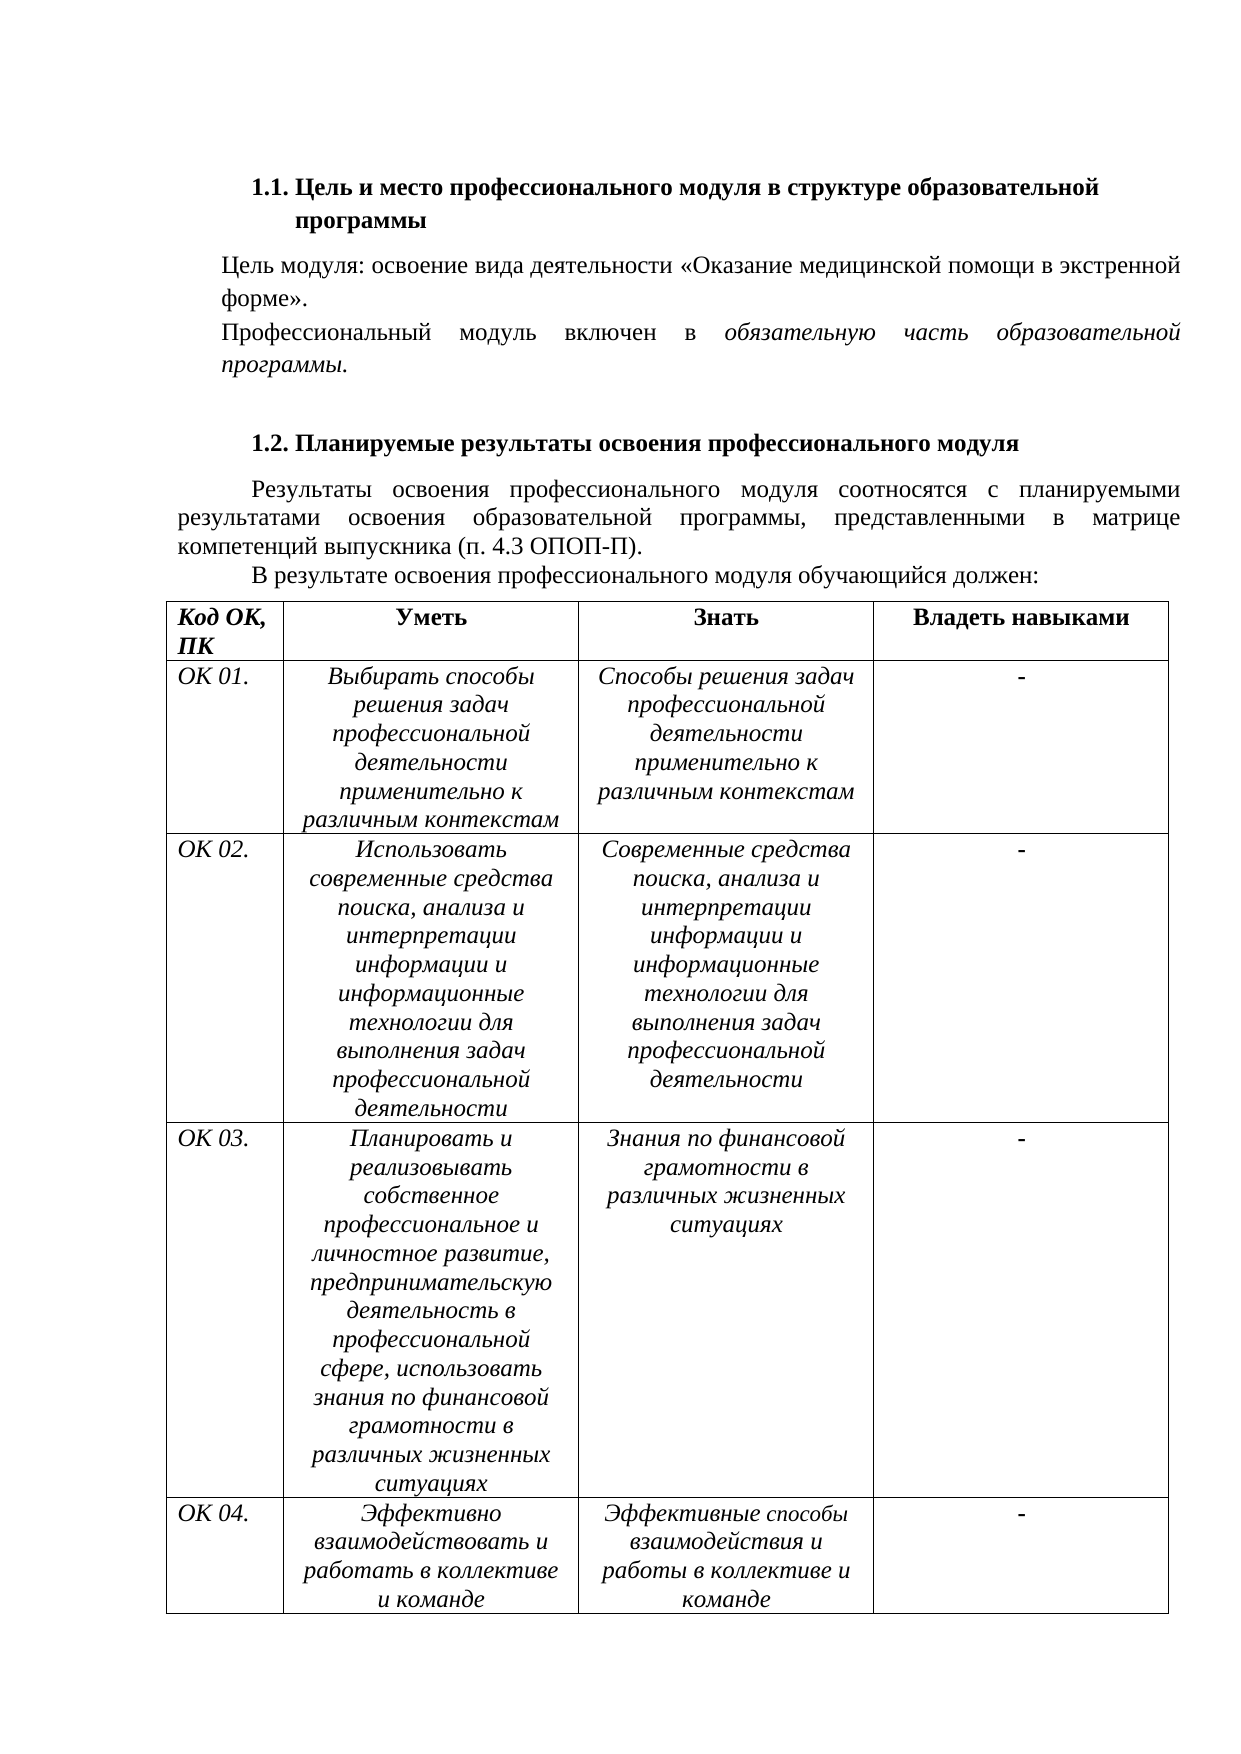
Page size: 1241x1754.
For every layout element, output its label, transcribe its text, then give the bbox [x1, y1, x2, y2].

table_cell ОК 02. [167, 834, 283, 1122]
table_cell - [874, 1123, 1168, 1497]
text Результаты освоения профессионального модуля соотносятся с планируемыми результатами освоения образовательной программы, представленными в матрице компетенций выпускника (п. 4.3 ОПОП-П). [177, 474, 1181, 560]
table_cell ОК 03. [167, 1123, 283, 1497]
table_cell Знания по финансовой грамотности в различных жизненных ситуациях [579, 1123, 873, 1497]
table_cell Современные средства поиска, анализа и интерпретации информации и информационные технологии для выполнения задач профессиональной деятельности [579, 834, 873, 1122]
table_cell - [874, 661, 1168, 833]
table_cell ОК 01. [167, 661, 283, 833]
list Цель и место профессионального модуля в структуре образовательной программы [251, 172, 1181, 234]
table_cell Способы решения задач профессиональной деятельности применительно к различным контекстам [579, 661, 873, 833]
list Планируемые результаты освоения профессионального модуля [251, 428, 1181, 457]
list Цель модуля: освоение вида деятельности «Оказание медицинской помощи в экстренной форме». [221, 251, 1181, 312]
table_cell Выбирать способы решения задач профессиональной деятельности применительно к различным контекстам [284, 661, 578, 833]
table_cell ОК 04. [167, 1498, 283, 1613]
text В результате освоения профессионального модуля обучающийся должен: [177, 560, 1181, 589]
table_header Владеть навыками [874, 602, 1168, 660]
table_cell - [874, 834, 1168, 1122]
list Профессиональный модуль включен в обязательную часть образовательной программы. [221, 317, 1181, 378]
table_cell Использовать современные средства поиска, анализа и интерпретации информации и информационные технологии для выполнения задач профессиональной деятельности [284, 834, 578, 1122]
table_header Уметь [284, 602, 578, 660]
table_cell - [874, 1498, 1168, 1613]
table_cell Эффективные способы взаимодействия и работы в коллективе и команде [579, 1498, 873, 1613]
table_cell Эффективно взаимодействовать и работать в коллективе и команде [284, 1498, 578, 1613]
table_header Знать [579, 602, 873, 660]
table_header Код ОК, ПК [167, 602, 283, 660]
table_cell Планировать и реализовывать собственное профессиональное и личностное развитие, предпринимательскую деятельность в профессиональной сфере, использовать знания по финансовой грамотности в различных жизненных ситуациях [284, 1123, 578, 1497]
